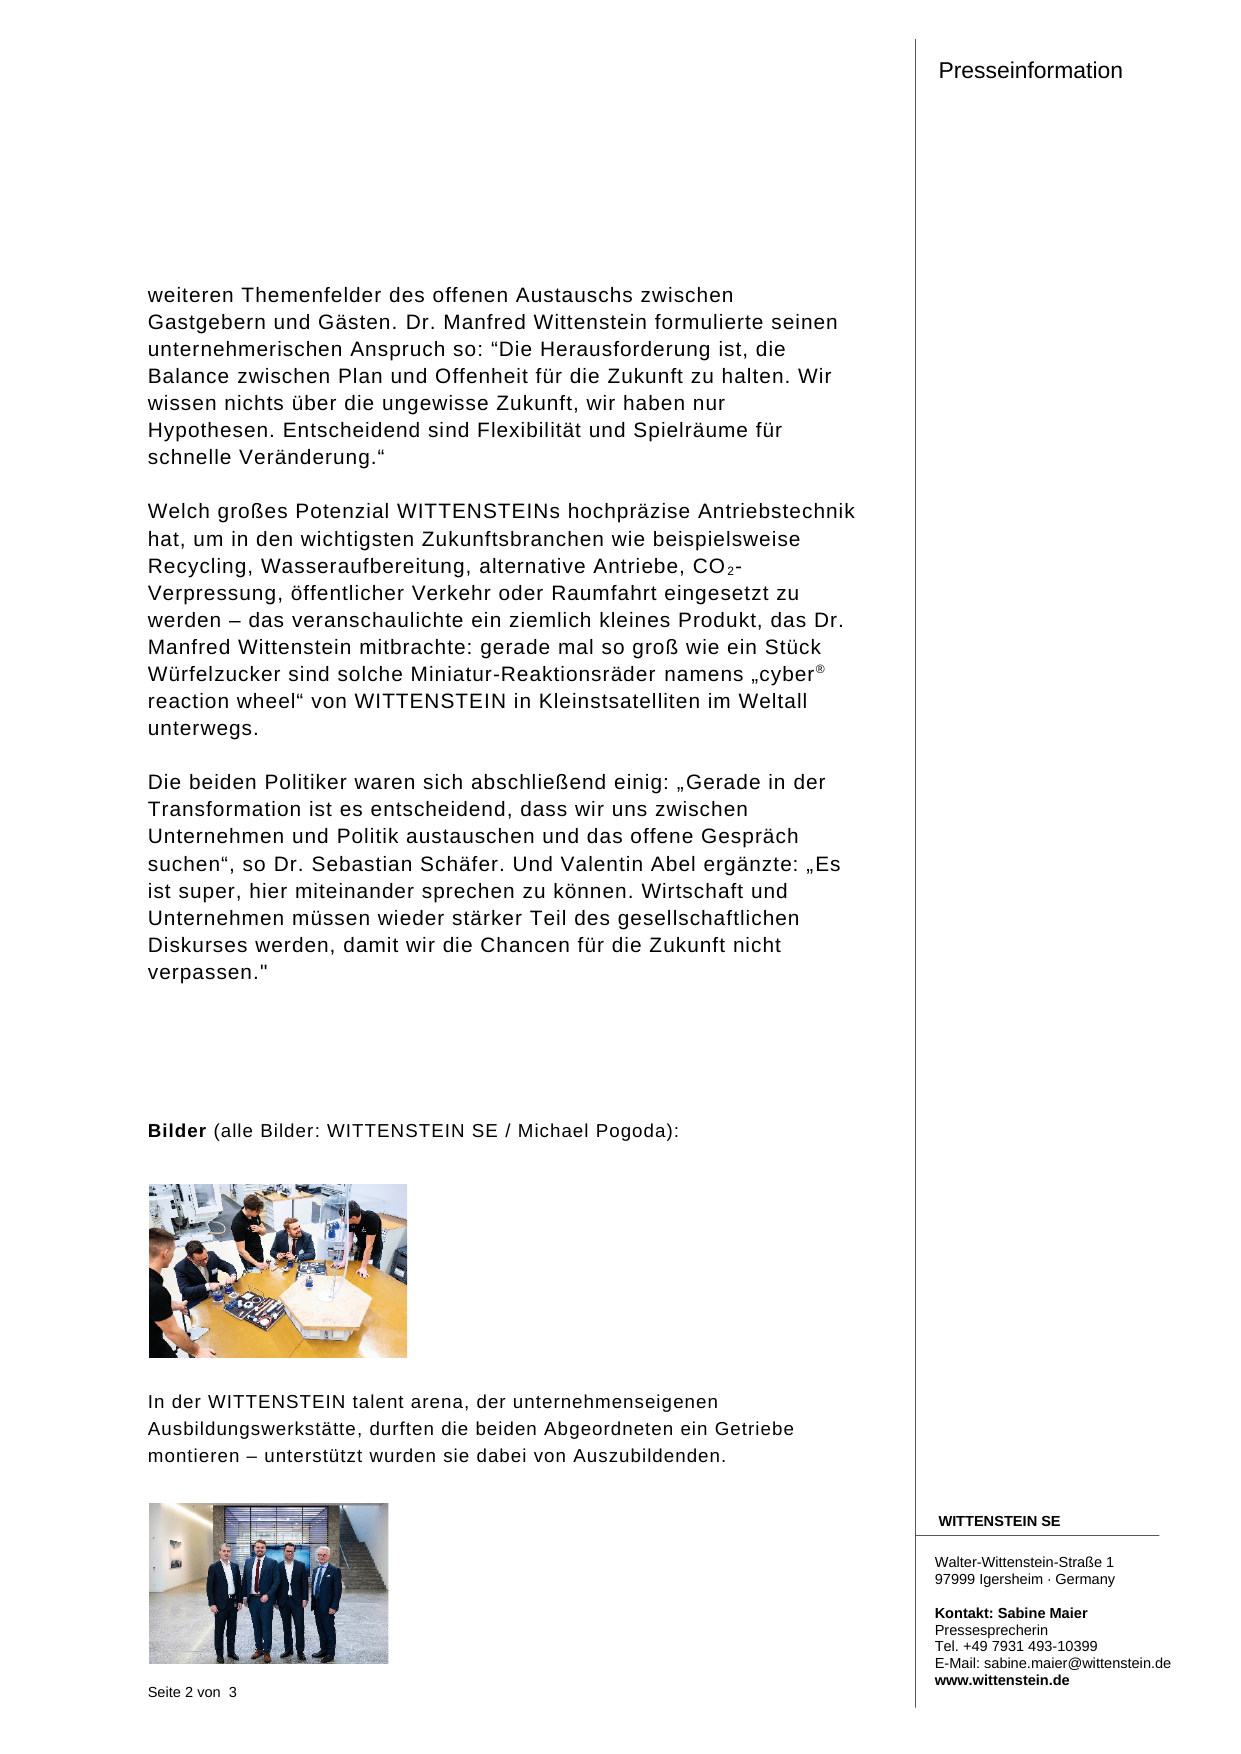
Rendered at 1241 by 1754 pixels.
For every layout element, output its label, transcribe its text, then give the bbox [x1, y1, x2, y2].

text Welch großes Potenzial WITTENSTEINs hochpräzise Antriebstechnik hat, um in den wichtigsten Zukunftsbranchen wie beispielsweise Recycling, Wasseraufbereitung, alternative Antriebe, CO2-Verpressung, öffentlicher Verkehr oder Raumfahrt eingesetzt zu werden – das veranschaulichte ein ziemlich kleines Produkt, das Dr. Manfred Wittenstein mitbrachte: gerade mal so groß wie ein Stück Würfelzucker sind solche Miniatur-Reaktionsräder namens „cyber® reaction wheel“ von WITTENSTEIN in Kleinstsatelliten im Weltall unterwegs. [148, 497, 856, 741]
text Bilder (alle Bilder: WITTENSTEIN SE / Michael Pogoda): [148, 1116, 856, 1143]
picture [147, 1503, 388, 1663]
picture [147, 1184, 407, 1357]
text In der WITTENSTEIN talent arena, der unternehmenseigenen Ausbildungswerkstätte, durften die beiden Abgeordneten ein Getriebe montieren – unterstützt wurden sie dabei von Auszubildenden. [148, 1387, 856, 1468]
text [148, 281, 856, 470]
text Die beiden Politiker waren sich abschließend einig: „Gerade in der Transformation ist es entscheidend, dass wir uns zwischen Unternehmen und Politik austauschen und das offene Gespräch suchen“, so Dr. Sebastian Schäfer. Und Valentin Abel ergänzte: „Es ist super, hier miteinander sprechen zu können. Wirtschaft und Unternehmen müssen wieder stärker Teil des gesellschaftlichen Diskurses werden, damit wir die Chancen für die Zukunft nicht verpassen." [148, 768, 856, 985]
